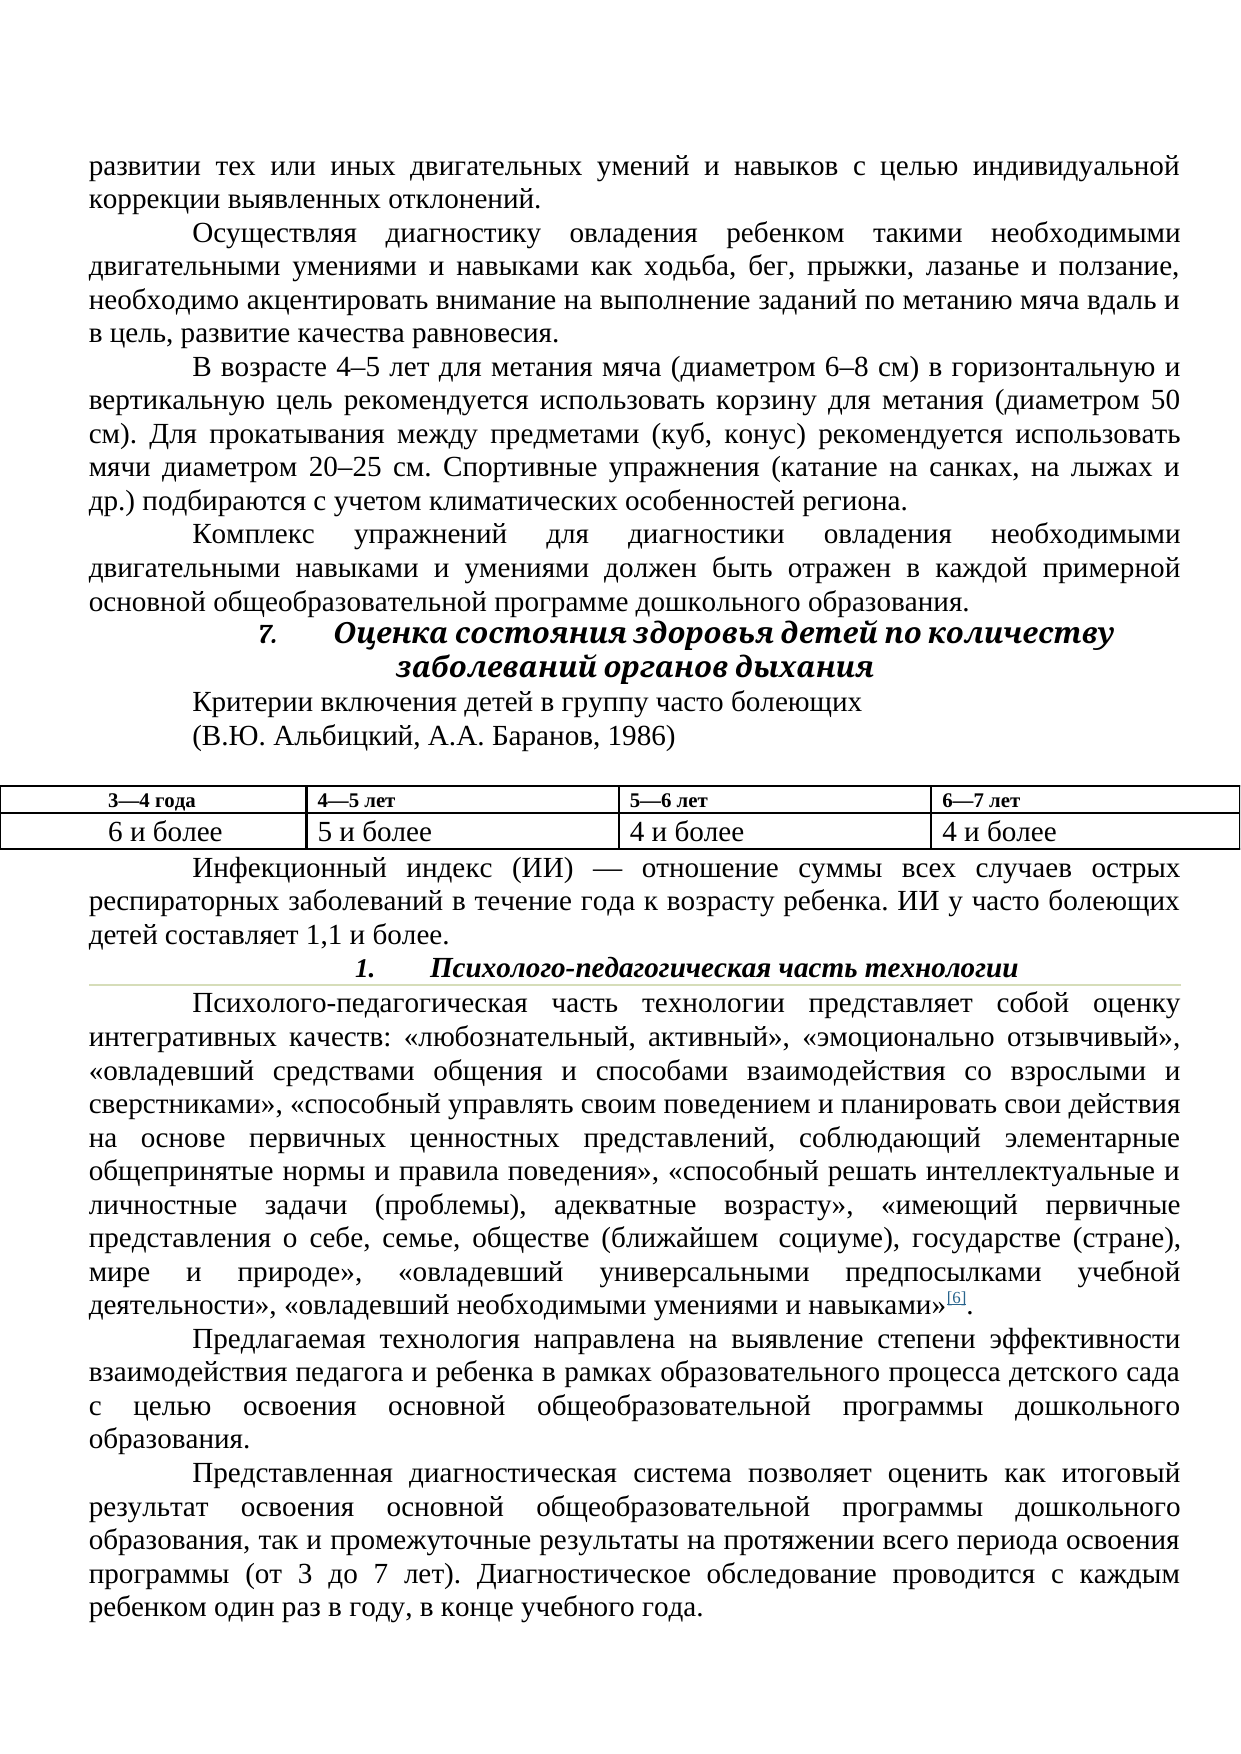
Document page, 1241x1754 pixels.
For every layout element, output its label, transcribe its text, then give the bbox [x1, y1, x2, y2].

text Психолого-педагогическая часть технологии представляет собой оценку интегративных качеств: «любознательный, активный», «эмоционально отзывчивый», «овладевший средствами общения и способами взаимодействия со взрослыми и сверстниками», «способный управлять своим поведением и планировать свои действия на основе первичных ценностных представлений, соблюдающий элементарные общепринятые нормы и правила поведения», «способный решать интеллектуальные и личностные задачи (проблемы), адекватные возрасту», «имеющий первичные представления о себе, семье, обществе (ближайшем социуме), государстве (стране), мире и природе», «овладевший универсальными предпосылками учебной деятельности», «овладевший необходимыми умениями и навыками»[6]. [88, 986, 1181, 1321]
subtitle Оценка состояния здоровья детей по количеству заболеваний органов дыхания [88, 617, 1181, 684]
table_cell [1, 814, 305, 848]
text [88, 148, 1181, 215]
text В возрасте 4–5 лет для метания мяча (диаметром 6–8 см) в горизонтальную и вертикальную цель рекомендуется использовать корзину для метания (диаметром 50 см). Для прокатывания между предметами (куб, конус) рекомендуется использовать мячи диаметром 20–25 см. Спортивные упражнения (катание на санках, на лыжах и др.) подбираются с учетом климатических особенностей региона. [88, 349, 1181, 517]
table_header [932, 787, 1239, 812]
text (В.Ю. Альбицкий, А.А. Баранов, 1986) [88, 718, 1181, 751]
text Критерии включения детей в группу часто болеющих [88, 684, 1181, 718]
text Представленная диагностическая система позволяет оценить как итоговый результат освоения основной общеобразовательной программы дошкольного образования, так и промежуточные результаты на протяжении всего периода освоения программы (от 3 до 7 лет). Диагностическое обследование проводится с каждым ребенком один раз в году, в конце учебного года. [88, 1455, 1181, 1623]
text Предлагаемая технология направлена на выявление степени эффективности взаимодействия педагога и ребенка в рамках образовательного процесса детского сада с целью освоения основной общеобразовательной программы дошкольного образования. [88, 1321, 1181, 1455]
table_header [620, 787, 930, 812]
text Осуществляя диагностику овладения ребенком такими необходимыми двигательными умениями и навыками как ходьба, бег, прыжки, лазанье и ползание, необходимо акцентировать внимание на выполнение заданий по метанию мяча вдаль и в цель, развитие качества равновесия. [88, 215, 1181, 349]
subtitle Психолого-педагогическая часть технологии [88, 950, 1181, 986]
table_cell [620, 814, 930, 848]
text Комплекс упражнений для диагностики овладения необходимыми двигательными навыками и умениями должен быть отражен в каждой примерной основной общеобразовательной программе дошкольного образования. [88, 517, 1181, 617]
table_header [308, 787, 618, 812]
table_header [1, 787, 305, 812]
text Инфекционный индекс (ИИ) — отношение суммы всех случаев острых респираторных заболеваний в течение года к возрасту ребенка. ИИ у часто болеющих детей составляет 1,1 и более. [88, 850, 1181, 950]
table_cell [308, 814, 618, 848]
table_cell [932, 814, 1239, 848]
